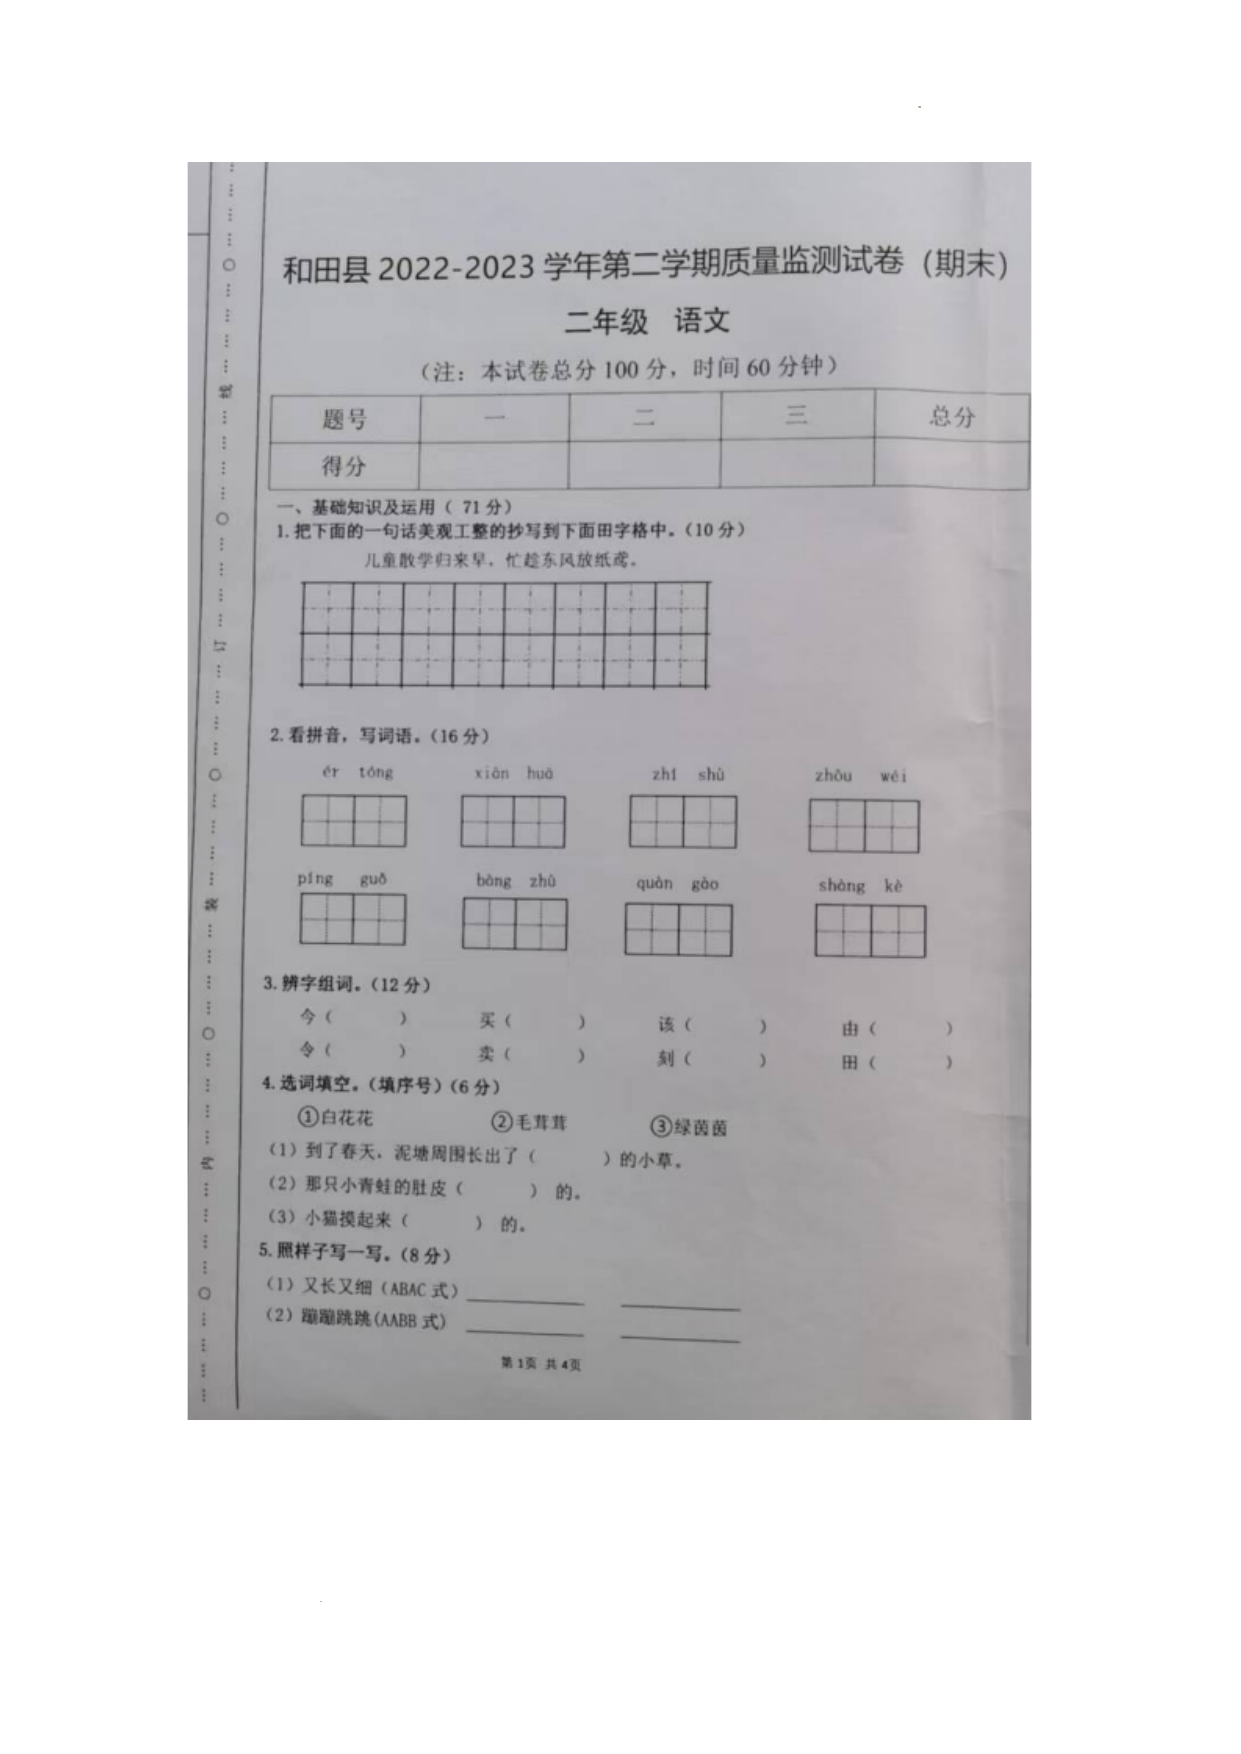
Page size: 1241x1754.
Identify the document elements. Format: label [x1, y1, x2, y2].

picture [187, 162, 1032, 1420]
